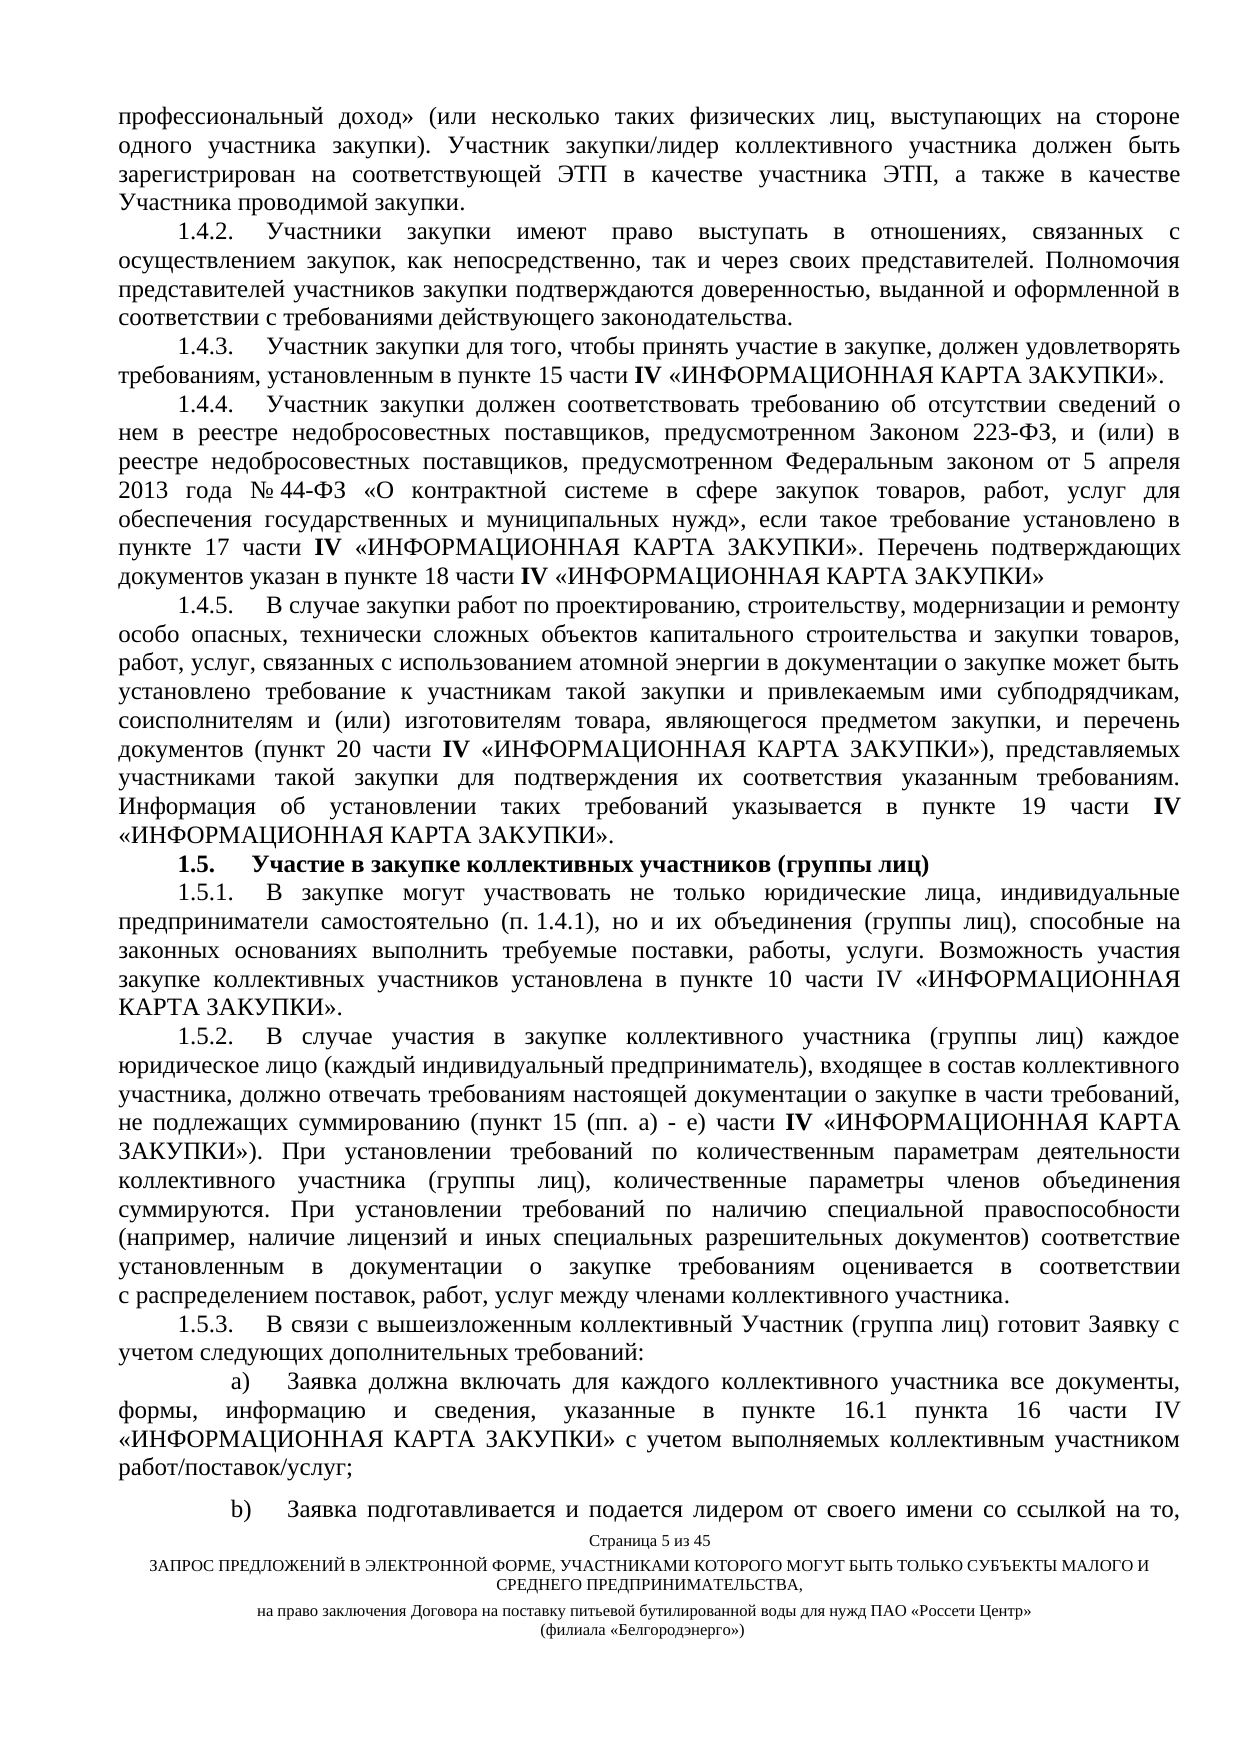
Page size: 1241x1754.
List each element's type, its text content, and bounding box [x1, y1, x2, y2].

subtitle Участник закупки должен соответствовать требованию об отсутствии сведений о нем в реестре недобросовестных поставщиков, предусмотренном Законом 223-ФЗ, и (или) в реестре недобросовестных поставщиков, предусмотренном Федеральным законом от 5 апреля 2013 года № 44-ФЗ «О контрактной системе в сфере закупок товаров, работ, услуг для обеспечения государственных и муниципальных нужд», если такое требование установлено в пункте 17 части IV «ИНФОРМАЦИОННАЯ КАРТА ЗАКУПКИ». Перечень подтверждающих документов указан в пункте 18 части IV «ИНФОРМАЦИОННАЯ КАРТА ЗАКУПКИ» [118, 389, 1181, 590]
subtitle Участие в закупке коллективных участников (группы лиц) [118, 849, 1181, 877]
subtitle В случае закупки работ по проектированию, строительству, модернизации и ремонту особо опасных, технически сложных объектов капитального строительства и закупки товаров, работ, услуг, связанных с использованием атомной энергии в документации о закупке может быть установлено требование к участникам такой закупки и привлекаемым ими субподрядчикам, соисполнителям и (или) изготовителям товара, являющегося предметом закупки, и перечень документов (пункт 20 части IV «ИНФОРМАЦИОННАЯ КАРТА ЗАКУПКИ»), представляемых участниками такой закупки для подтверждения их соответствия указанным требованиям. Информация об установлении таких требований указывается в пункте 19 части IV «ИНФОРМАЦИОННАЯ КАРТА ЗАКУПКИ». [118, 590, 1181, 849]
subtitle В закупке могут участвовать не только юридические лица, индивидуальные предприниматели самостоятельно (п. 1.4.1), но и их объединения (группы лиц), способные на законных основаниях выполнить требуемые поставки, работы, услуги. Возможность участия закупке коллективных участников установлена в пункте 10 части IV «ИНФОРМАЦИОННАЯ КАРТА ЗАКУПКИ». [118, 877, 1181, 1021]
list Заявка должна включать для каждого коллективного участника все документы, формы, информацию и сведения, указанные в пункте 16.1 пункта 16 части IV «ИНФОРМАЦИОННАЯ КАРТА ЗАКУПКИ» с учетом выполняемых коллективным участником работ/поставок/услуг; [118, 1366, 1181, 1481]
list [118, 1494, 1181, 1522]
subtitle Участники закупки имеют право выступать в отношениях, связанных с осуществлением закупок, как непосредственно, так и через своих представителей. Полномочия представителей участников закупки подтверждаются доверенностью, выданной и оформленной в соответствии с требованиями действующего законодательства. [118, 216, 1181, 331]
subtitle В случае участия в закупке коллективного участника (группы лиц) каждое юридическое лицо (каждый индивидуальный предприниматель), входящее в состав коллективного участника, должно отвечать требованиям настоящей документации о закупке в части требований, не подлежащих суммированию (пункт 15 (пп. а) - е) части IV «ИНФОРМАЦИОННАЯ КАРТА ЗАКУПКИ»). При установлении требований по количественным параметрам деятельности коллективного участника (группы лиц), количественные параметры членов объединения суммируются. При установлении требований по наличию специальной правоспособности (например, наличие лицензий и иных специальных разрешительных документов) соответствие установленным в документации о закупке требованиям оценивается в соответствии с распределением поставок, работ, услуг между членами коллективного участника. [118, 1021, 1181, 1309]
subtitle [118, 101, 1181, 216]
subtitle Участник закупки для того, чтобы принять участие в закупке, должен удовлетворять требованиям, установленным в пункте 15 части IV «ИНФОРМАЦИОННАЯ КАРТА ЗАКУПКИ». [118, 331, 1181, 389]
subtitle В связи с вышеизложенным коллективный Участник (группа лиц) готовит Заявку с учетом следующих дополнительных требований: [118, 1309, 1181, 1366]
